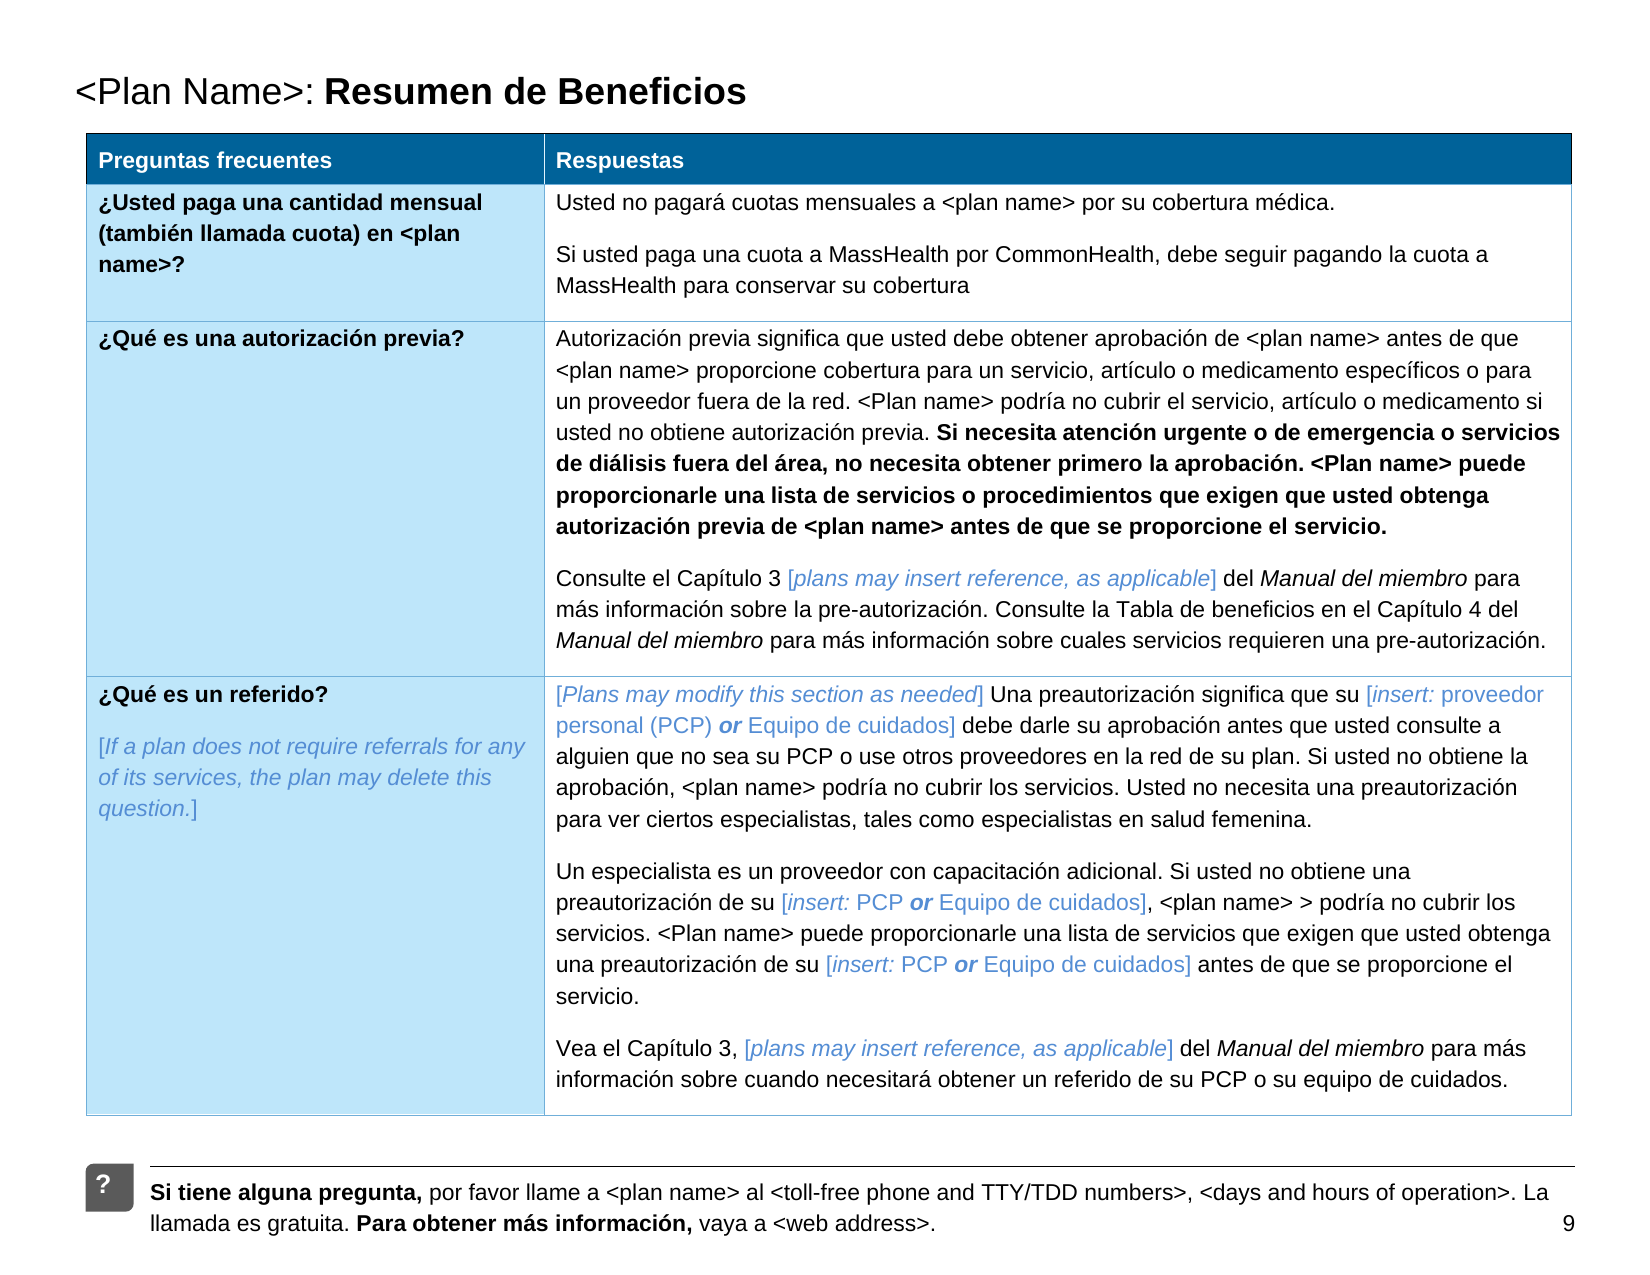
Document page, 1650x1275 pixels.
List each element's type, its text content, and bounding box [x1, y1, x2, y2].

table_cell ¿Qué es un referido? [If a plan does not require referrals for any of its services, the plan may delete this question.] [87, 677, 544, 1114]
table_cell Autorización previa significa que usted debe obtener aprobación de <plan name> antes de que <plan name> proporcione cobertura para un servicio, artículo o medicamento específicos o para un proveedor fuera de la red. <Plan name> podría no cubrir el servicio, artículo o medicamento si usted no obtiene autorización previa. Si necesita atención urgente o de emergencia o servicios de diálisis fuera del área, no necesita obtener primero la aprobación. <Plan name> puede proporcionarle una lista de servicios o procedimientos que exigen que usted obtenga autorización previa de <plan name> antes de que se proporcione el servicio. Consulte el Capítulo 3 [plans may insert reference, as applicable] del Manual del miembro para más información sobre la pre-autorización. Consulte la Tabla de beneficios en el Capítulo 4 del Manual del miembro para más información sobre cuales servicios requieren una pre-autorización. [545, 322, 1571, 676]
table_cell Usted no pagará cuotas mensuales a <plan name> por su cobertura médica. Si usted paga una cuota a MassHealth por CommonHealth, debe seguir pagando la cuota a MassHealth para conservar su cobertura [545, 185, 1571, 321]
table_header Preguntas frecuentes [87, 134, 544, 184]
table_cell ¿Usted paga una cantidad mensual (también llamada cuota) en <plan name>? [87, 185, 544, 321]
table_header Respuestas [545, 134, 1571, 184]
table_cell ¿Qué es una autorización previa? [87, 322, 544, 676]
table_cell [Plans may modify this section as needed] Una preautorización significa que su [insert: proveedor personal (PCP) or Equipo de cuidados] debe darle su aprobación antes que usted consulte a alguien que no sea su PCP o use otros proveedores en la red de su plan. Si usted no obtiene la aprobación, <plan name> podría no cubrir los servicios. Usted no necesita una preautorización para ver ciertos especialistas, tales como especialistas en salud femenina. Un especialista es un proveedor con capacitación adicional. Si usted no obtiene una preautorización de su [insert: PCP or Equipo de cuidados], <plan name> > podría no cubrir los servicios. <Plan name> puede proporcionarle una lista de servicios que exigen que usted obtenga una preautorización de su [insert: PCP or Equipo de cuidados] antes de que se proporcione el servicio. Vea el Capítulo 3, [plans may insert reference, as applicable] del Manual del miembro para más información sobre cuando necesitará obtener un referido de su PCP o su equipo de cuidados. [545, 677, 1571, 1114]
